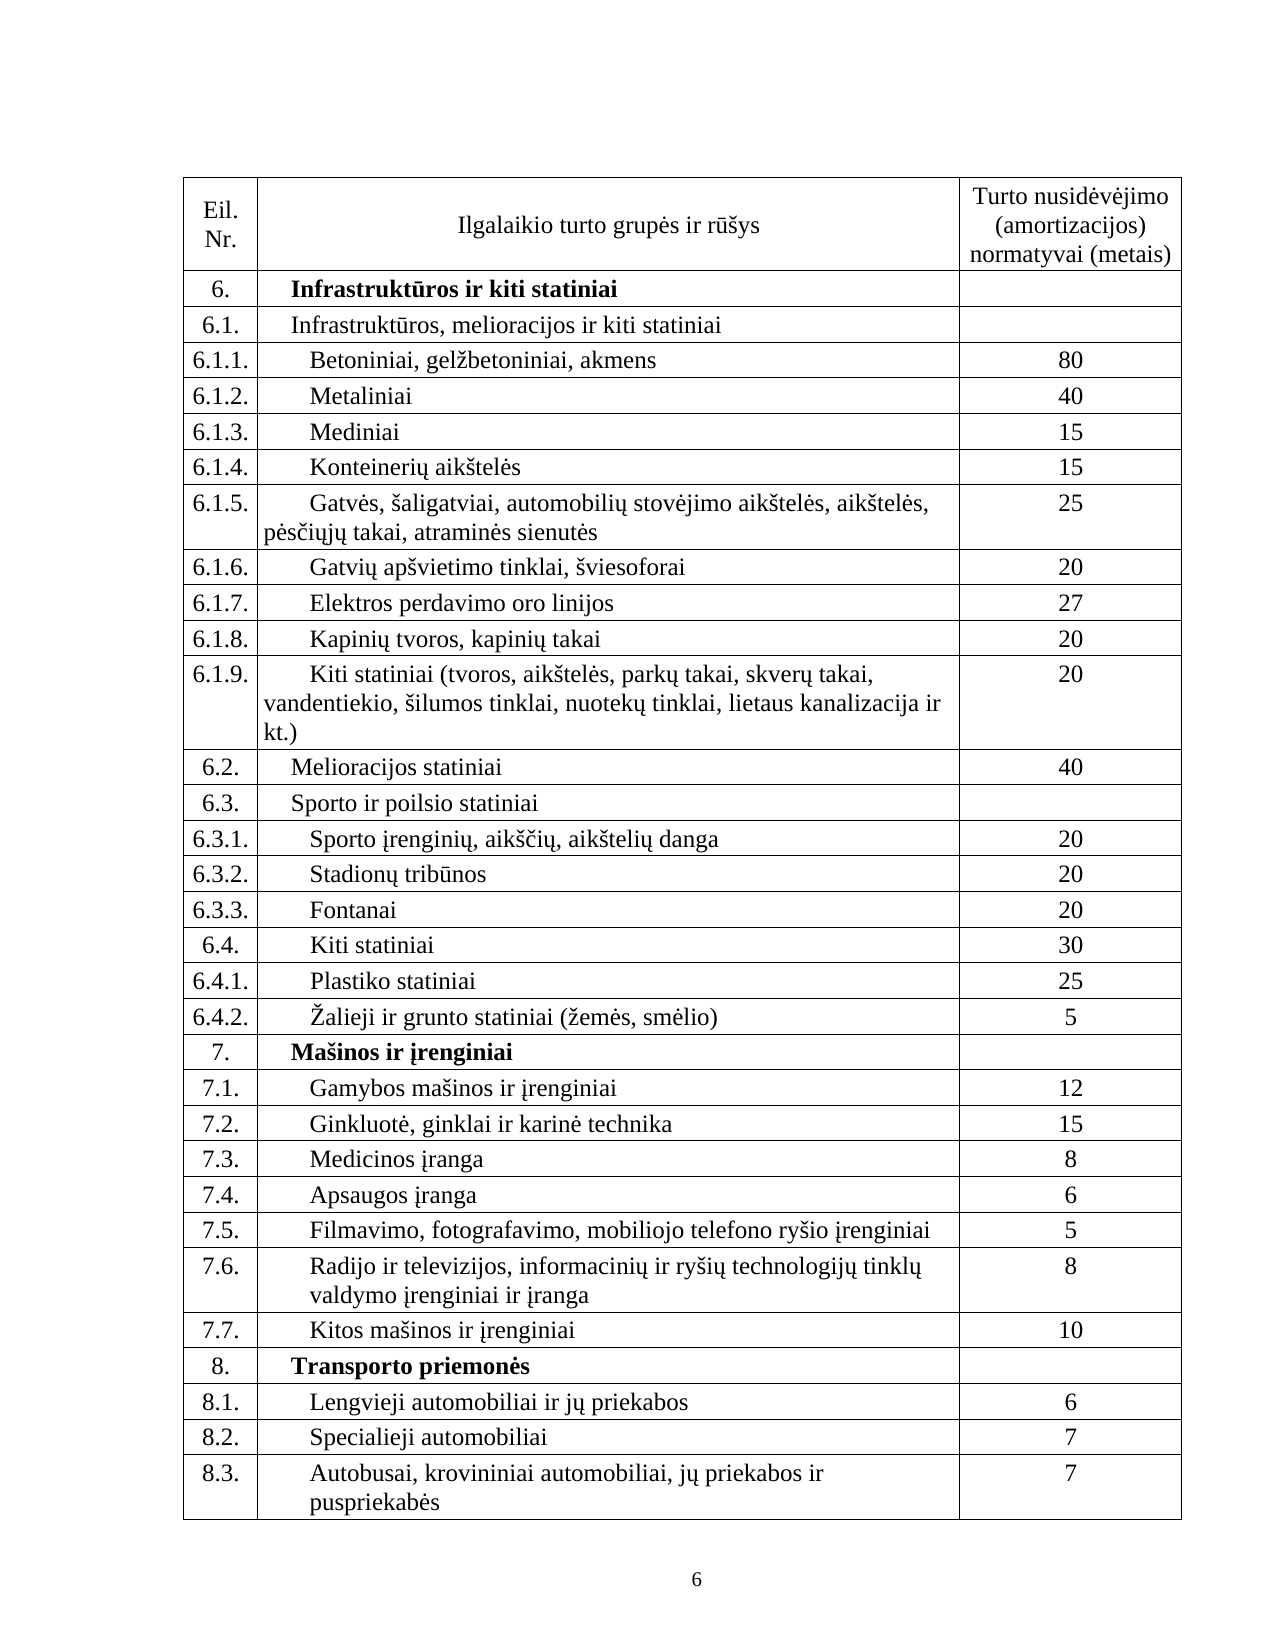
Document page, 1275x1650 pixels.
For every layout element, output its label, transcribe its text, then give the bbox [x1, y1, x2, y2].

table_cell Sporto įrenginių, aikščių, aikštelių danga [258, 821, 959, 855]
table_cell 30 [960, 928, 1181, 962]
table_cell Infrastruktūros ir kiti statiniai [258, 271, 959, 306]
table_cell 6.1.7. [184, 585, 257, 620]
table_cell 15 [960, 1106, 1181, 1140]
table_cell Ginkluotė, ginklai ir karinė technika [258, 1106, 959, 1140]
table_cell Apsaugos įranga [258, 1177, 959, 1212]
table_cell 7.2. [184, 1106, 257, 1140]
table_cell Gatvės, šaligatviai, automobilių stovėjimo aikštelės, aikštelės, pėsčiųjų takai, atraminės sienutės [258, 485, 959, 548]
table_cell 7 [960, 1420, 1181, 1454]
table_cell 20 [960, 656, 1181, 748]
table_cell 25 [960, 485, 1181, 548]
table_cell Elektros perdavimo oro linijos [258, 585, 959, 620]
table_cell Stadionų tribūnos [258, 856, 959, 891]
table_cell [960, 1348, 1181, 1383]
table_cell 7 [960, 1455, 1181, 1518]
table_cell 7.1. [184, 1070, 257, 1105]
table_cell Melioracijos statiniai [258, 750, 959, 784]
table_cell 27 [960, 585, 1181, 620]
table_cell 6.3. [184, 785, 257, 820]
table_cell 40 [960, 750, 1181, 784]
table_cell 8.2. [184, 1420, 257, 1454]
table_cell 15 [960, 414, 1181, 448]
table_cell 8 [960, 1141, 1181, 1176]
table_cell Medicinos įranga [258, 1141, 959, 1176]
table_cell 6.1.9. [184, 656, 257, 748]
table_cell 6.3.2. [184, 856, 257, 891]
table_cell 7.6. [184, 1248, 257, 1312]
table_cell Konteinerių aikštelės [258, 450, 959, 484]
table_cell 5 [960, 999, 1181, 1033]
table_header Ilgalaikio turto grupės ir rūšys [258, 178, 959, 270]
table_cell Kapinių tvoros, kapinių takai [258, 621, 959, 655]
table_cell 10 [960, 1313, 1181, 1347]
table_cell 20 [960, 856, 1181, 891]
table_cell 6.1. [184, 307, 257, 342]
table_cell Metaliniai [258, 378, 959, 413]
table_cell Žalieji ir grunto statiniai (žemės, smėlio) [258, 999, 959, 1033]
table_cell Kitos mašinos ir įrenginiai [258, 1313, 959, 1347]
table_cell 6.4.1. [184, 963, 257, 998]
table_cell 6.1.3. [184, 414, 257, 448]
table_cell 20 [960, 621, 1181, 655]
table_cell 6.1.2. [184, 378, 257, 413]
table_cell Transporto priemonės [258, 1348, 959, 1383]
table_cell Infrastruktūros, melioracijos ir kiti statiniai [258, 307, 959, 342]
table_cell 20 [960, 892, 1181, 927]
table_cell Betoniniai, gelžbetoniniai, akmens [258, 343, 959, 377]
table_cell 40 [960, 378, 1181, 413]
table_cell 20 [960, 550, 1181, 584]
table_cell Kiti statiniai [258, 928, 959, 962]
table_header Turto nusidėvėjimo (amortizacijos) normatyvai (metais) [960, 178, 1181, 270]
table_cell 6.4.2. [184, 999, 257, 1033]
table_cell [960, 271, 1181, 306]
table_cell 7.7. [184, 1313, 257, 1347]
table_cell 6.1.1. [184, 343, 257, 377]
table_cell 7.5. [184, 1213, 257, 1247]
table_cell 8.1. [184, 1384, 257, 1418]
table_cell 7.4. [184, 1177, 257, 1212]
table_cell Lengvieji automobiliai ir jų priekabos [258, 1384, 959, 1418]
table_cell Plastiko statiniai [258, 963, 959, 998]
table_cell 80 [960, 343, 1181, 377]
table_cell Mediniai [258, 414, 959, 448]
table_cell 15 [960, 450, 1181, 484]
table_cell Kiti statiniai (tvoros, aikštelės, parkų takai, skverų takai, vandentiekio, šilumos tinklai, nuotekų tinklai, lietaus kanalizacija ir kt.) [258, 656, 959, 748]
table_cell Mašinos ir įrenginiai [258, 1035, 959, 1069]
table_cell 20 [960, 821, 1181, 855]
table_cell 7. [184, 1035, 257, 1069]
table_cell 6.1.5. [184, 485, 257, 548]
table_cell 6.1.8. [184, 621, 257, 655]
table_cell 6 [960, 1384, 1181, 1418]
table_cell 7.3. [184, 1141, 257, 1176]
table_cell Gatvių apšvietimo tinklai, šviesoforai [258, 550, 959, 584]
table_cell 6 [960, 1177, 1181, 1212]
table_cell 8.3. [184, 1455, 257, 1518]
table_cell 12 [960, 1070, 1181, 1105]
table_cell 6.1.6. [184, 550, 257, 584]
table_cell Specialieji automobiliai [258, 1420, 959, 1454]
table_header Eil. Nr. [184, 178, 257, 270]
table_cell [960, 307, 1181, 342]
table_cell 8. [184, 1348, 257, 1383]
table_cell [960, 785, 1181, 820]
table_cell 25 [960, 963, 1181, 998]
table_cell Radijo ir televizijos, informacinių ir ryšių technologijų tinklų valdymo įrenginiai ir įranga [258, 1248, 959, 1312]
table_cell 6.4. [184, 928, 257, 962]
table_cell 6.1.4. [184, 450, 257, 484]
table_cell 6.3.3. [184, 892, 257, 927]
table_cell 6.2. [184, 750, 257, 784]
table_cell Sporto ir poilsio statiniai [258, 785, 959, 820]
table_cell Filmavimo, fotografavimo, mobiliojo telefono ryšio įrenginiai [258, 1213, 959, 1247]
table_cell Autobusai, krovininiai automobiliai, jų priekabos ir puspriekabės [258, 1455, 959, 1518]
table_cell 6. [184, 271, 257, 306]
table_cell Gamybos mašinos ir įrenginiai [258, 1070, 959, 1105]
table_cell [960, 1035, 1181, 1069]
table_cell 5 [960, 1213, 1181, 1247]
table_cell 6.3.1. [184, 821, 257, 855]
table_cell 8 [960, 1248, 1181, 1312]
table_cell Fontanai [258, 892, 959, 927]
